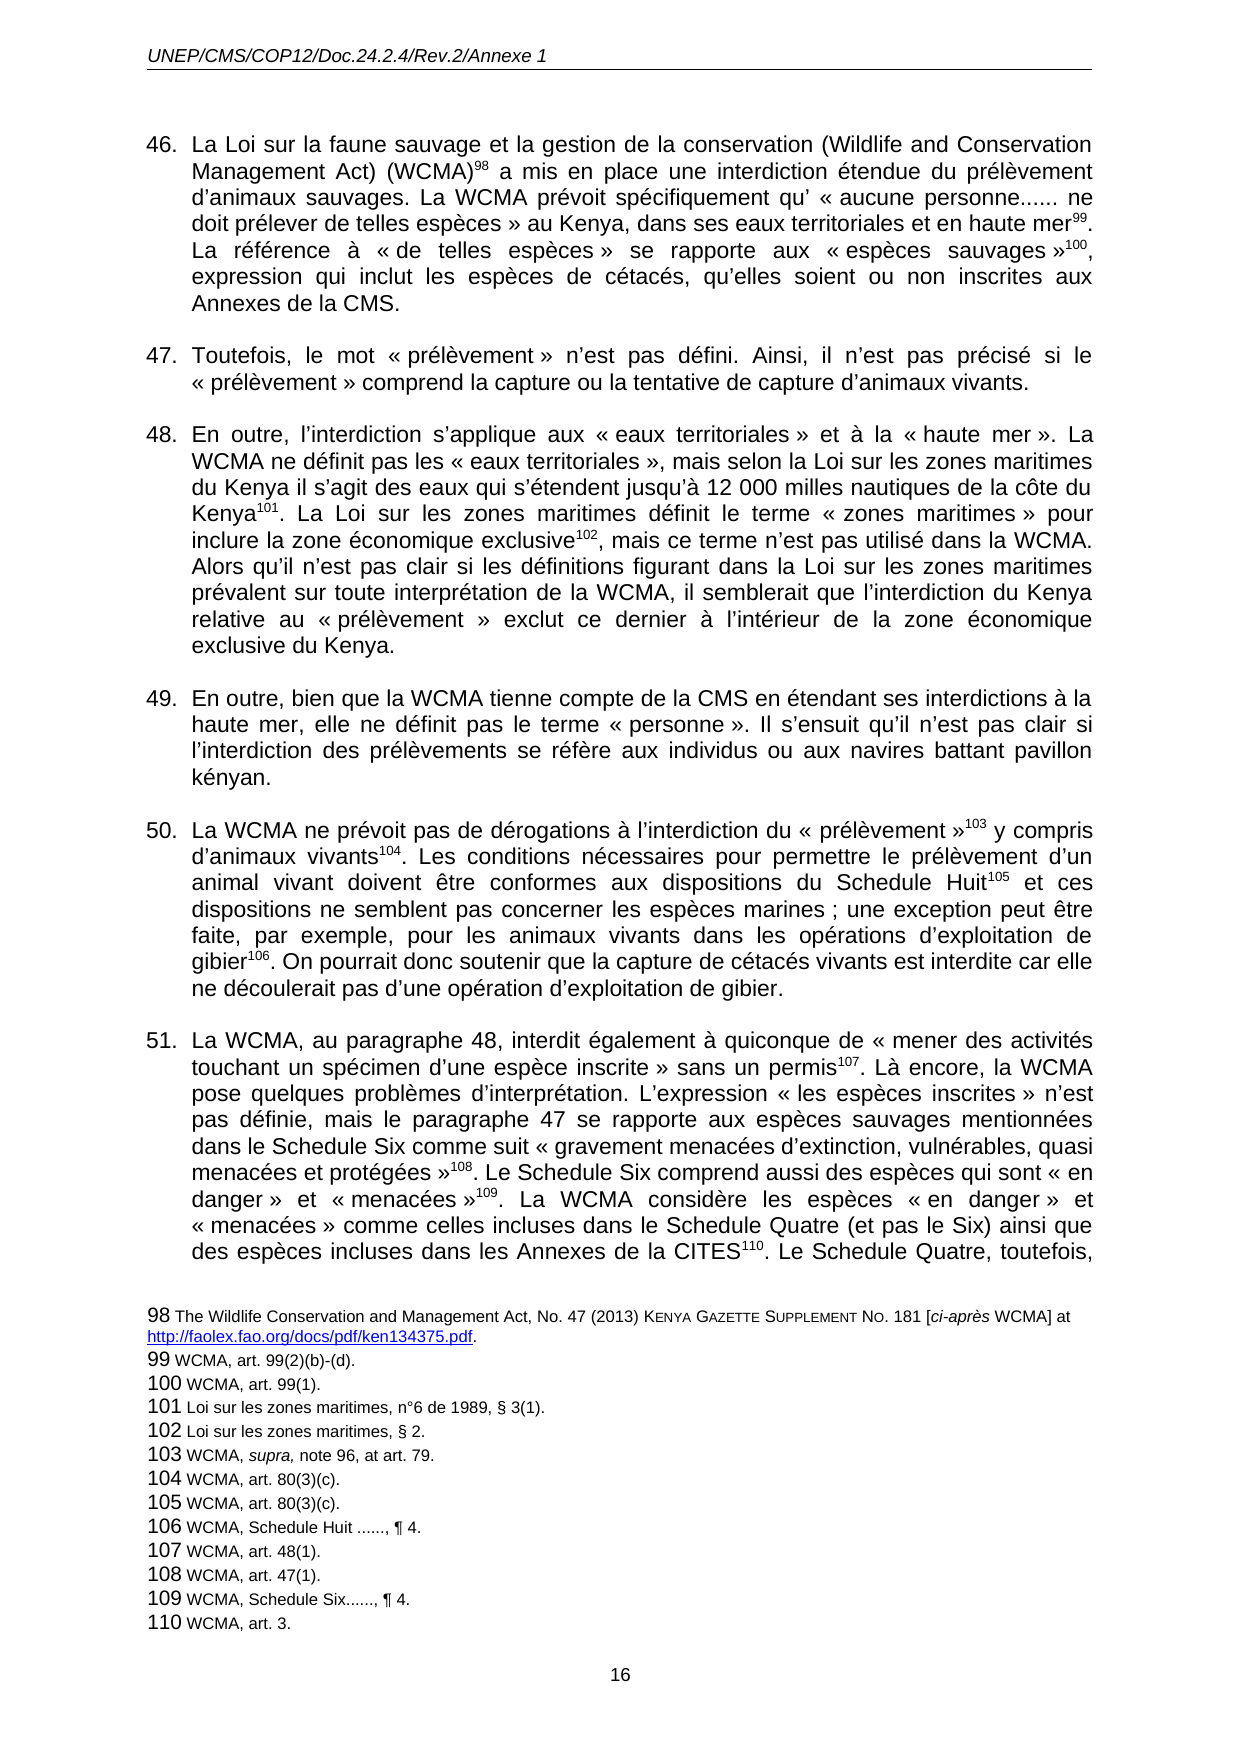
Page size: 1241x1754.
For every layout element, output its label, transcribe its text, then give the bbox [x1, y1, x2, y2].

list Toutefois, le mot « prélèvement » n’est pas défini. Ainsi, il n’est pas précisé si le « prélèvement » comprend la capture ou la tentative de capture d’animaux vivants. [146, 342, 1093, 395]
list La WCMA ne prévoit pas de dérogations à l’interdiction du « prélèvement » y compris d’animaux vivants. Les conditions nécessaires pour permettre le prélèvement d’un animal vivant doivent être conformes aux dispositions du Schedule Huit et ces dispositions ne semblent pas concerner les espèces marines ; une exception peut être faite, par exemple, pour les animaux vivants dans les opérations d’exploitation de gibier. On pourrait donc soutenir que la capture de cétacés vivants est interdite car elle ne découlerait pas d’une opération d’exploitation de gibier. [146, 817, 1093, 1001]
list En outre, bien que la WCMA tienne compte de la CMS en étendant ses interdictions à la haute mer, elle ne définit pas le terme « personne ». Il s’ensuit qu’il n’est pas clair si l’interdiction des prélèvements se réfère aux individus ou aux navires battant pavillon kényan. [146, 685, 1093, 790]
list En outre, l’interdiction s’applique aux « eaux territoriales » et à la « haute mer ». La WCMA ne définit pas les « eaux territoriales », mais selon la Loi sur les zones maritimes du Kenya il s’agit des eaux qui s’étendent jusqu’à 12 000 milles nautiques de la côte du Kenya. La Loi sur les zones maritimes définit le terme « zones maritimes » pour inclure la zone économique exclusive, mais ce terme n’est pas utilisé dans la WCMA. Alors qu’il n’est pas clair si les définitions figurant dans la Loi sur les zones maritimes prévalent sur toute interprétation de la WCMA, il semblerait que l’interdiction du Kenya relative au « prélèvement » exclut ce dernier à l’intérieur de la zone économique exclusive du Kenya. [146, 421, 1093, 658]
list La Loi sur la faune sauvage et la gestion de la conservation (Wildlife and Conservation Management Act) (WCMA) a mis en place une interdiction étendue du prélèvement d’animaux sauvages. La WCMA prévoit spécifiquement qu’ « aucune personne...... ne doit prélever de telles espèces » au Kenya, dans ses eaux territoriales et en haute mer. La référence à « de telles espèces » se rapporte aux « espèces sauvages », expression qui inclut les espèces de cétacés, qu’elles soient ou non inscrites aux Annexes de la CMS. [146, 131, 1093, 316]
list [146, 1027, 1093, 1264]
